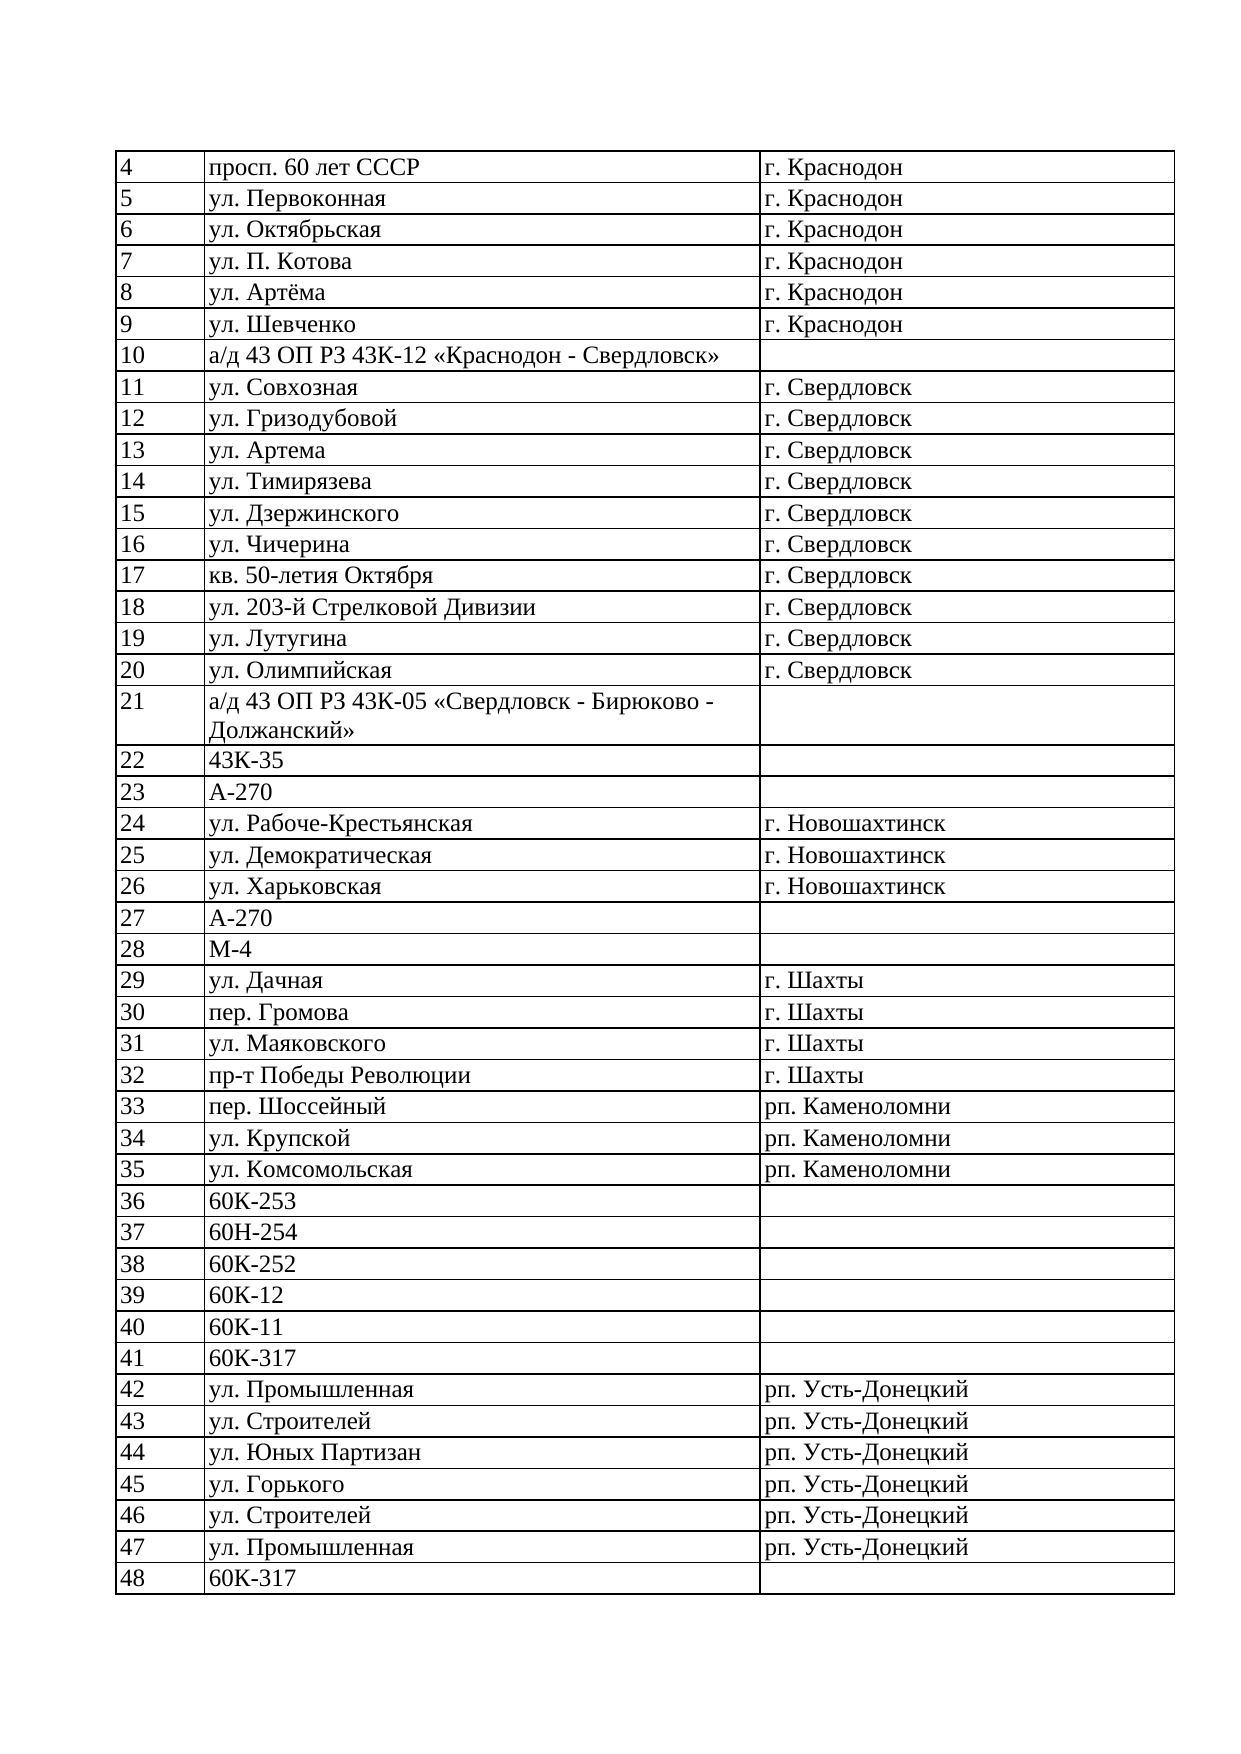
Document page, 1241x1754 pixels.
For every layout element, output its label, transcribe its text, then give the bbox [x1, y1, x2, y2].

table_cell рп. Усть-Донецкий [761, 1501, 1174, 1530]
table_cell ул. Рабоче-Крестьянская [205, 808, 759, 838]
table_cell 34 [117, 1123, 204, 1153]
table_cell рп. Усть-Донецкий [761, 1532, 1174, 1562]
table_cell 60К-317 [205, 1343, 759, 1373]
table_cell 24 [117, 808, 204, 838]
table_cell г. Краснодон [761, 309, 1174, 339]
table_cell 18 [117, 592, 204, 622]
table_cell г. Шахты [761, 997, 1174, 1027]
table_cell 33 [117, 1092, 204, 1121]
table_cell 60Н-254 [205, 1217, 759, 1247]
table_cell 37 [117, 1217, 204, 1247]
table_cell [761, 1280, 1174, 1310]
table_cell 19 [117, 623, 204, 653]
table_cell г. Свердловск [761, 403, 1174, 433]
table_cell рп. Усть-Донецкий [761, 1406, 1174, 1436]
table_cell г. Свердловск [761, 435, 1174, 464]
table_cell 22 [117, 746, 204, 775]
table_cell 60К-11 [205, 1312, 759, 1342]
table_cell ул. Демократическая [205, 840, 759, 870]
table_cell рп. Усть-Донецкий [761, 1438, 1174, 1467]
table_cell г. Краснодон [761, 277, 1174, 307]
table_cell ул. Строителей [205, 1501, 759, 1530]
table_cell 28 [117, 934, 204, 964]
table_cell г. Свердловск [761, 655, 1174, 685]
table_cell г. Шахты [761, 966, 1174, 996]
table_cell ул. Лутугина [205, 623, 759, 653]
table_cell 35 [117, 1155, 204, 1184]
table_cell рп. Каменоломни [761, 1155, 1174, 1184]
table_cell рп. Каменоломни [761, 1123, 1174, 1153]
table_cell ул. Промышленная [205, 1375, 759, 1404]
table_cell г. Свердловск [761, 372, 1174, 402]
table_cell [761, 777, 1174, 807]
table_cell 40 [117, 1312, 204, 1342]
table_cell 31 [117, 1029, 204, 1058]
table_cell г. Шахты [761, 1029, 1174, 1058]
table_cell а/д 43 ОП РЗ 43К-05 «Свердловск - Бирюково - Должанский» [205, 686, 759, 744]
table_cell г. Краснодон [761, 246, 1174, 276]
table_cell г. Свердловск [761, 592, 1174, 622]
table_cell ул. Гризодубовой [205, 403, 759, 433]
table_cell [761, 934, 1174, 964]
table_cell ул. Артёма [205, 277, 759, 307]
table_cell 20 [117, 655, 204, 685]
table_cell 26 [117, 871, 204, 901]
table_cell 16 [117, 529, 204, 559]
table_cell г. Свердловск [761, 561, 1174, 590]
table_cell [761, 1563, 1174, 1593]
table_cell А-270 [205, 903, 759, 933]
table_cell ул. Чичерина [205, 529, 759, 559]
table_cell 39 [117, 1280, 204, 1310]
table_cell ул. Совхозная [205, 372, 759, 402]
table_cell 44 [117, 1438, 204, 1467]
table_cell рп. Усть-Донецкий [761, 1375, 1174, 1404]
table_cell 43К-35 [205, 746, 759, 775]
table_cell 60К-12 [205, 1280, 759, 1310]
table_cell 46 [117, 1501, 204, 1530]
table_cell 10 [117, 340, 204, 370]
table_cell ул. Олимпийская [205, 655, 759, 685]
table_cell 6 [117, 215, 204, 244]
table_cell 15 [117, 498, 204, 527]
table_cell г. Новошахтинск [761, 871, 1174, 901]
table_cell ул. Артема [205, 435, 759, 464]
table_cell г. Новошахтинск [761, 808, 1174, 838]
table_cell ул. Крупской [205, 1123, 759, 1153]
table_cell [761, 1186, 1174, 1216]
table_cell г. Свердловск [761, 529, 1174, 559]
table_cell ул. Промышленная [205, 1532, 759, 1562]
table_cell 42 [117, 1375, 204, 1404]
table_cell ул. Дзержинского [205, 498, 759, 527]
table_cell [761, 686, 1174, 744]
table_cell г. Краснодон [761, 215, 1174, 244]
table_cell г. Шахты [761, 1060, 1174, 1090]
table_cell 45 [117, 1469, 204, 1499]
table_cell М-4 [205, 934, 759, 964]
table_cell ул. Тимирязева [205, 466, 759, 496]
table_cell 17 [117, 561, 204, 590]
table_cell 48 [117, 1563, 204, 1593]
table_cell ул. Комсомольская [205, 1155, 759, 1184]
table_cell рп. Каменоломни [761, 1092, 1174, 1121]
table_cell г. Свердловск [761, 498, 1174, 527]
table_cell просп. 60 лет СССР [205, 152, 759, 181]
table_cell ул. П. Котова [205, 246, 759, 276]
table_cell ул. Первоконная [205, 183, 759, 213]
table_cell ул. Дачная [205, 966, 759, 996]
table_cell ул. Октябрьская [205, 215, 759, 244]
table_cell ул. 203-й Стрелковой Дивизии [205, 592, 759, 622]
table_cell кв. 50-летия Октября [205, 561, 759, 590]
table_cell г. Свердловск [761, 466, 1174, 496]
table_cell 38 [117, 1249, 204, 1279]
table_cell 25 [117, 840, 204, 870]
table_cell 12 [117, 403, 204, 433]
table_cell 13 [117, 435, 204, 464]
table_cell пр-т Победы Революции [205, 1060, 759, 1090]
table_cell [761, 340, 1174, 370]
table_cell 29 [117, 966, 204, 996]
table_cell 5 [117, 183, 204, 213]
table_cell пер. Шоссейный [205, 1092, 759, 1121]
table_cell [761, 903, 1174, 933]
table_cell 36 [117, 1186, 204, 1216]
table_cell г. Краснодон [761, 152, 1174, 181]
table_cell ул. Маяковского [205, 1029, 759, 1058]
table_cell 9 [117, 309, 204, 339]
table_cell А-270 [205, 777, 759, 807]
table_cell 8 [117, 277, 204, 307]
table_cell 60К-317 [205, 1563, 759, 1593]
table_cell [761, 1249, 1174, 1279]
table_cell 32 [117, 1060, 204, 1090]
table_cell 27 [117, 903, 204, 933]
table_cell [761, 746, 1174, 775]
table_cell [761, 1312, 1174, 1342]
table_cell 4 [117, 152, 204, 181]
table_cell пер. Громова [205, 997, 759, 1027]
table_cell ул. Горького [205, 1469, 759, 1499]
table_cell 23 [117, 777, 204, 807]
table_cell ул. Шевченко [205, 309, 759, 339]
table_cell 43 [117, 1406, 204, 1436]
table_cell [761, 1217, 1174, 1247]
table_cell 7 [117, 246, 204, 276]
table_cell 30 [117, 997, 204, 1027]
table_cell 21 [117, 686, 204, 744]
table_cell рп. Усть-Донецкий [761, 1469, 1174, 1499]
table_cell г. Краснодон [761, 183, 1174, 213]
table_cell 14 [117, 466, 204, 496]
table_cell 41 [117, 1343, 204, 1373]
table_cell ул. Строителей [205, 1406, 759, 1436]
table_cell г. Свердловск [761, 623, 1174, 653]
table_cell 11 [117, 372, 204, 402]
table_cell 60К-252 [205, 1249, 759, 1279]
table_cell 60К-253 [205, 1186, 759, 1216]
table_cell ул. Юных Партизан [205, 1438, 759, 1467]
table_cell а/д 43 ОП РЗ 43К-12 «Краснодон - Свердловск» [205, 340, 759, 370]
table_cell г. Новошахтинск [761, 840, 1174, 870]
table_cell ул. Харьковская [205, 871, 759, 901]
table_cell 47 [117, 1532, 204, 1562]
table_cell [761, 1343, 1174, 1373]
